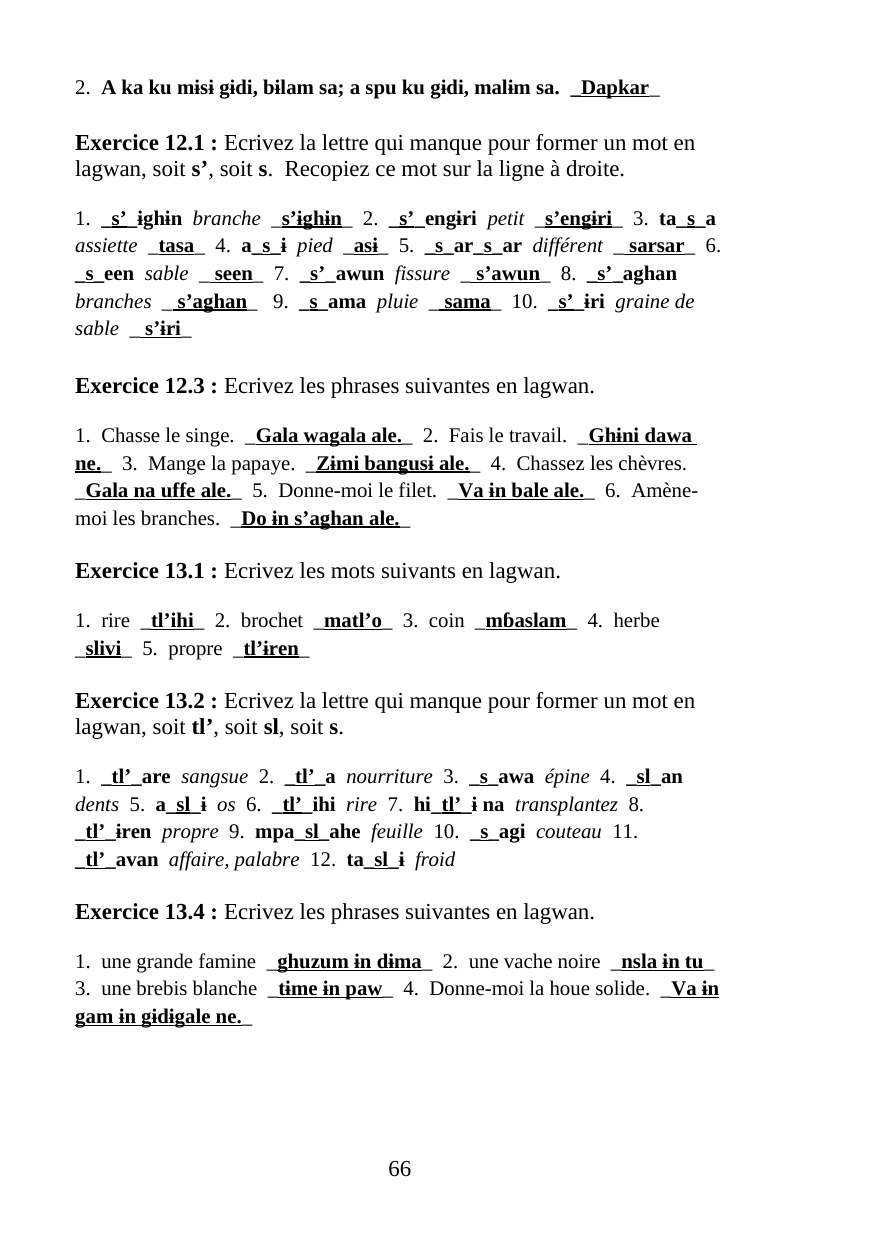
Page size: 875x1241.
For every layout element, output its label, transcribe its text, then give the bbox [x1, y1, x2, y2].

text Exercice 12.3 : Ecrivez les phrases suivantes en lagwan. [75, 372, 724, 399]
text Exercice 12.1 : Ecrivez la lettre qui manque pour former un mot en lagwan, soit sʼ, soit s. Recopiez ce mot sur la ligne à droite. [75, 129, 724, 182]
text 1. _sʼ_ɨghɨn branche _sʼɨghɨn_ 2. _sʼ_engɨri petit _sʼengɨri_ 3. ta_s_a assiette _tasa_ 4. a_s_ɨ pied _asɨ_ 5. _s_ar_s_ar différent _ sarsar_ 6. _s_een sable _ seen_ 7. _sʼ_awun fissure _ sʼawun_ 8. _sʼ_aghan branches _ sʼaghan_ 9. _s_ama pluie _ sama_ 10. _sʼ_ɨri graine de sable _ sʼɨri_ [75, 206, 724, 340]
text 1. une grande famine _ghuzum ɨn dɨma_ 2. une vache noire _nsla ɨn tu_ 3. une brebis blanche _tɨme ɨn paw_ 4. Donne-moi la houe solide. _Va ɨn gam ɨn gɨdɨgale ne._ [75, 949, 724, 1028]
text 1. rire _tlʼihi_ 2. brochet _matlʼo_ 3. coin _mɓaslam_ 4. herbe _slivi_ 5. propre _tlʼɨren_ [75, 608, 724, 659]
text Exercice 13.4 : Ecrivez les phrases suivantes en lagwan. [75, 898, 724, 925]
text 2. A ka ku mɨsɨ gɨdi, bɨlam sa; a spu ku gɨdi, malɨm sa. _Dapkar_ [75, 75, 724, 99]
text Exercice 13.2 : Ecrivez la lettre qui manque pour former un mot en lagwan, soit tlʼ, soit sl, soit s. [75, 687, 724, 740]
text 1. Chasse le singe. _Gala wagala ale._ 2. Fais le travail. _Ghɨni dawa ne._ 3. Mange la papaye. _Zɨmi bangusɨ ale._ 4. Chassez les chèvres. _Gala na uffe ale._ 5. Donne-moi le filet. _Va ɨn bale ale._ 6. Amène-moi les branches. _Do ɨn sʼaghan ale._ [75, 423, 724, 530]
text Exercice 13.1 : Ecrivez les mots suivants en lagwan. [75, 557, 724, 584]
text 1. _tlʼ_are sangsue 2. _tlʼ_a nourriture 3. _s_awa épine 4. _sl_an dents 5. a_sl_ɨ os 6. _tlʼ_ihi rire 7. hi_tlʼ_ɨ na transplantez 8. _tlʼ_ɨren propre 9. mpa_sl_ahe feuille 10. _s_agi couteau 11. _tlʼ_avan affaire, palabre 12. ta_sl_ɨ froid [75, 764, 724, 871]
